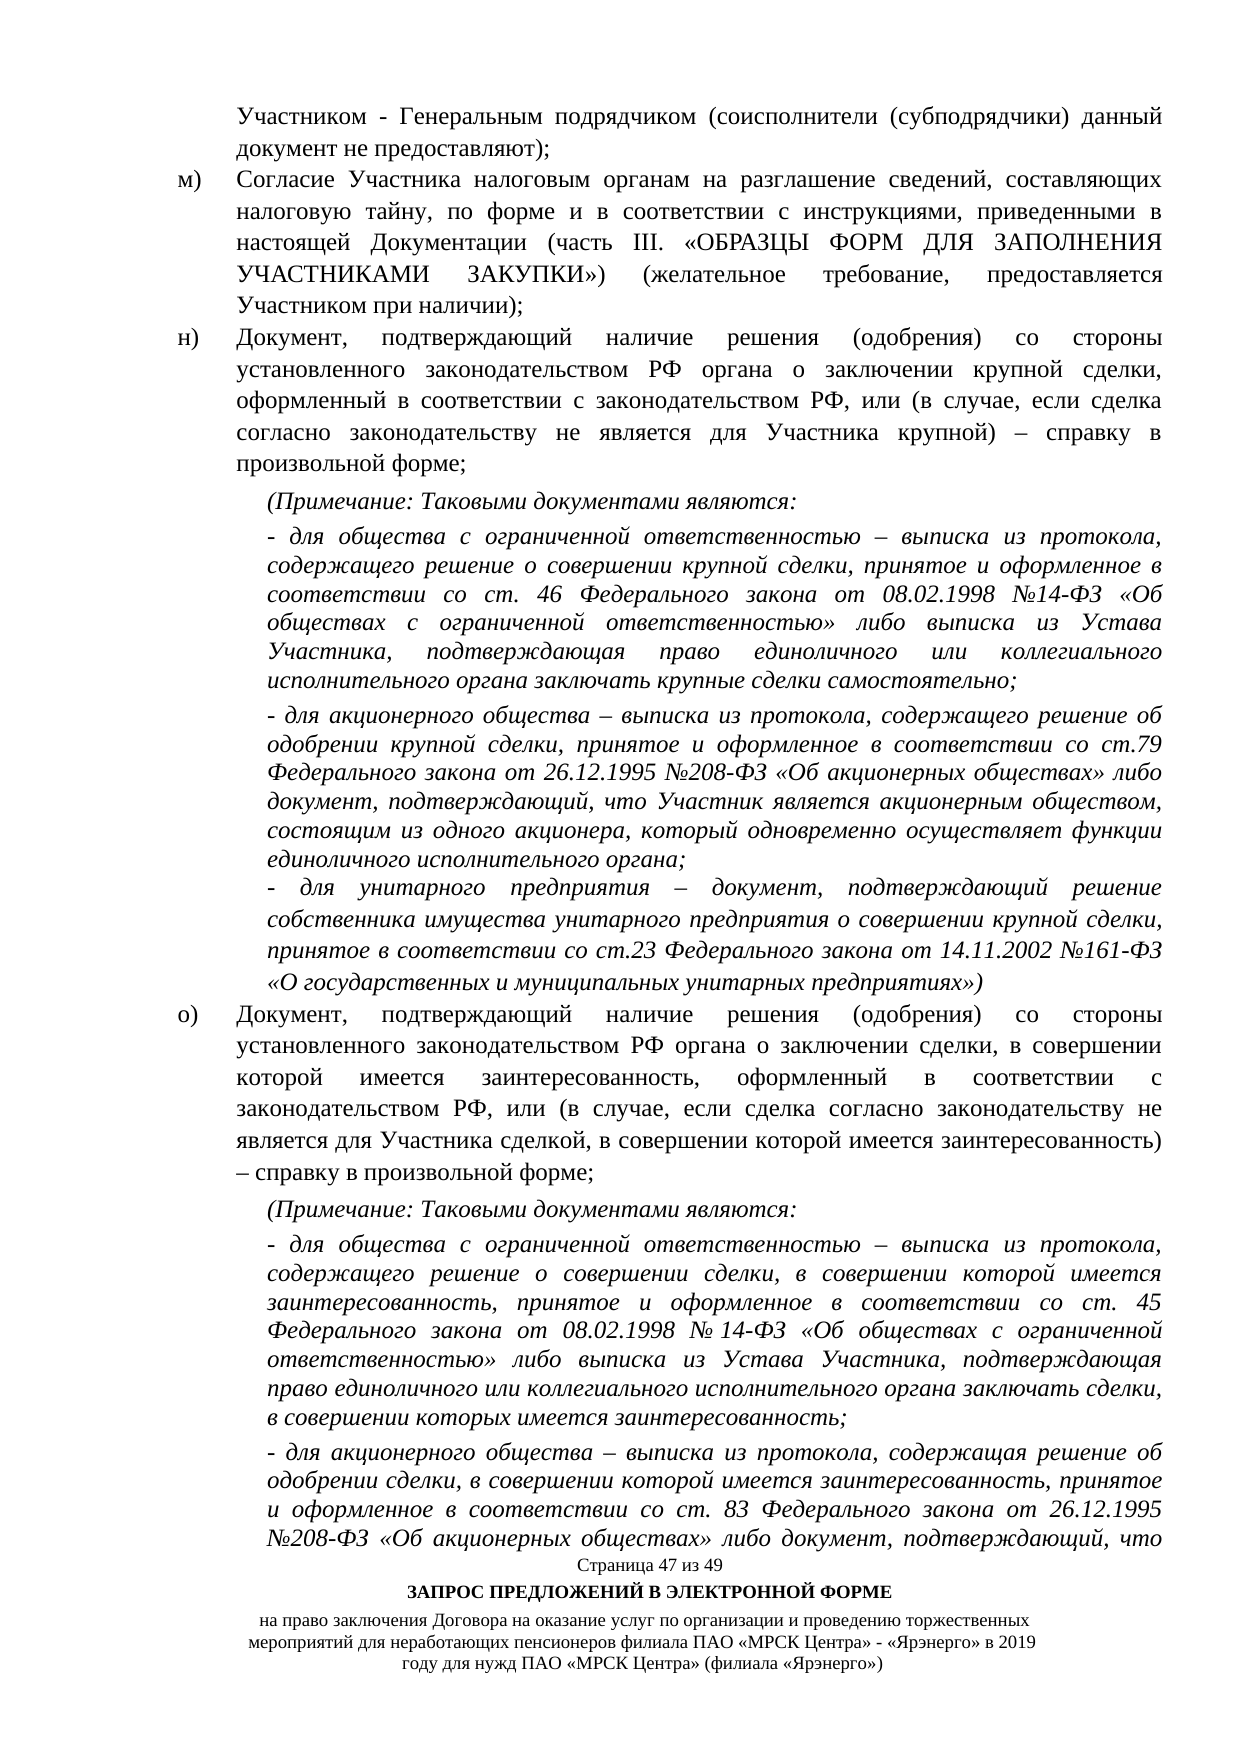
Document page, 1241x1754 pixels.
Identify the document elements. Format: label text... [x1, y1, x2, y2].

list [177, 101, 1163, 162]
list - для общества с ограниченной ответственностью – выписка из протокола, содержащего решение о совершении крупной сделки, принятое и оформленное в соответствии со ст. 46 Федерального закона от 08.02.1998 №14-ФЗ «Об обществах с ограниченной ответственностью» либо выписка из Устава Участника, подтверждающая право единоличного или коллегиального исполнительного органа заключать крупные сделки самостоятельно; [267, 521, 1163, 694]
list Согласие Участника налоговым органам на разглашение сведений, составляющих налоговую тайну, по форме и в соответствии с инструкциями, приведенными в настоящей Документации (часть III. «ОБРАЗЦЫ ФОРМ ДЛЯ ЗАПОЛНЕНИЯ УЧАСТНИКАМИ ЗАКУПКИ») (желательное требование, предоставляется Участником при наличии); [177, 164, 1163, 319]
list (Примечание: Таковыми документами являются: [267, 1194, 1163, 1223]
list Документ, подтверждающий наличие решения (одобрения) со стороны установленного законодательством РФ органа о заключении сделки, в совершении которой имеется заинтересованность, оформленный в соответствии с законодательством РФ, или (в случае, если сделка согласно законодательству не является для Участника сделкой, в совершении которой имеется заинтересованность) – справку в произвольной форме; [177, 999, 1163, 1185]
list Документ, подтверждающий наличие решения (одобрения) со стороны установленного законодательством РФ органа о заключении крупной сделки, оформленный в соответствии с законодательством РФ, или (в случае, если сделка согласно законодательству не является для Участника крупной) – справку в произвольной форме; [177, 322, 1163, 477]
list - для акционерного общества – выписка из протокола, содержащего решение об одобрении крупной сделки, принятое и оформленное в соответствии со ст.79 Федерального закона от 26.12.1995 №208-ФЗ «Об акционерных обществах» либо документ, подтверждающий, что Участник является акционерным обществом, состоящим из одного акционера, который одновременно осуществляет функции единоличного исполнительного органа; [267, 700, 1163, 872]
list - для унитарного предприятия – документ, подтверждающий решение собственника имущества унитарного предприятия о совершении крупной сделки, принятое в соответствии со ст.23 Федерального закона от 14.11.2002 №161-ФЗ «О государственных и муниципальных унитарных предприятиях») [267, 872, 1163, 996]
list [267, 1437, 1163, 1552]
list (Примечание: Таковыми документами являются: [267, 486, 1163, 515]
list - для общества с ограниченной ответственностью – выписка из протокола, содержащего решение о совершении сделки, в совершении которой имеется заинтересованность, принятое и оформленное в соответствии со ст. 45 Федерального закона от 08.02.1998 № 14-ФЗ «Об обществах с ограниченной ответственностью» либо выписка из Устава Участника, подтверждающая право единоличного или коллегиального исполнительного органа заключать сделки, в совершении которых имеется заинтересованность; [267, 1229, 1163, 1431]
